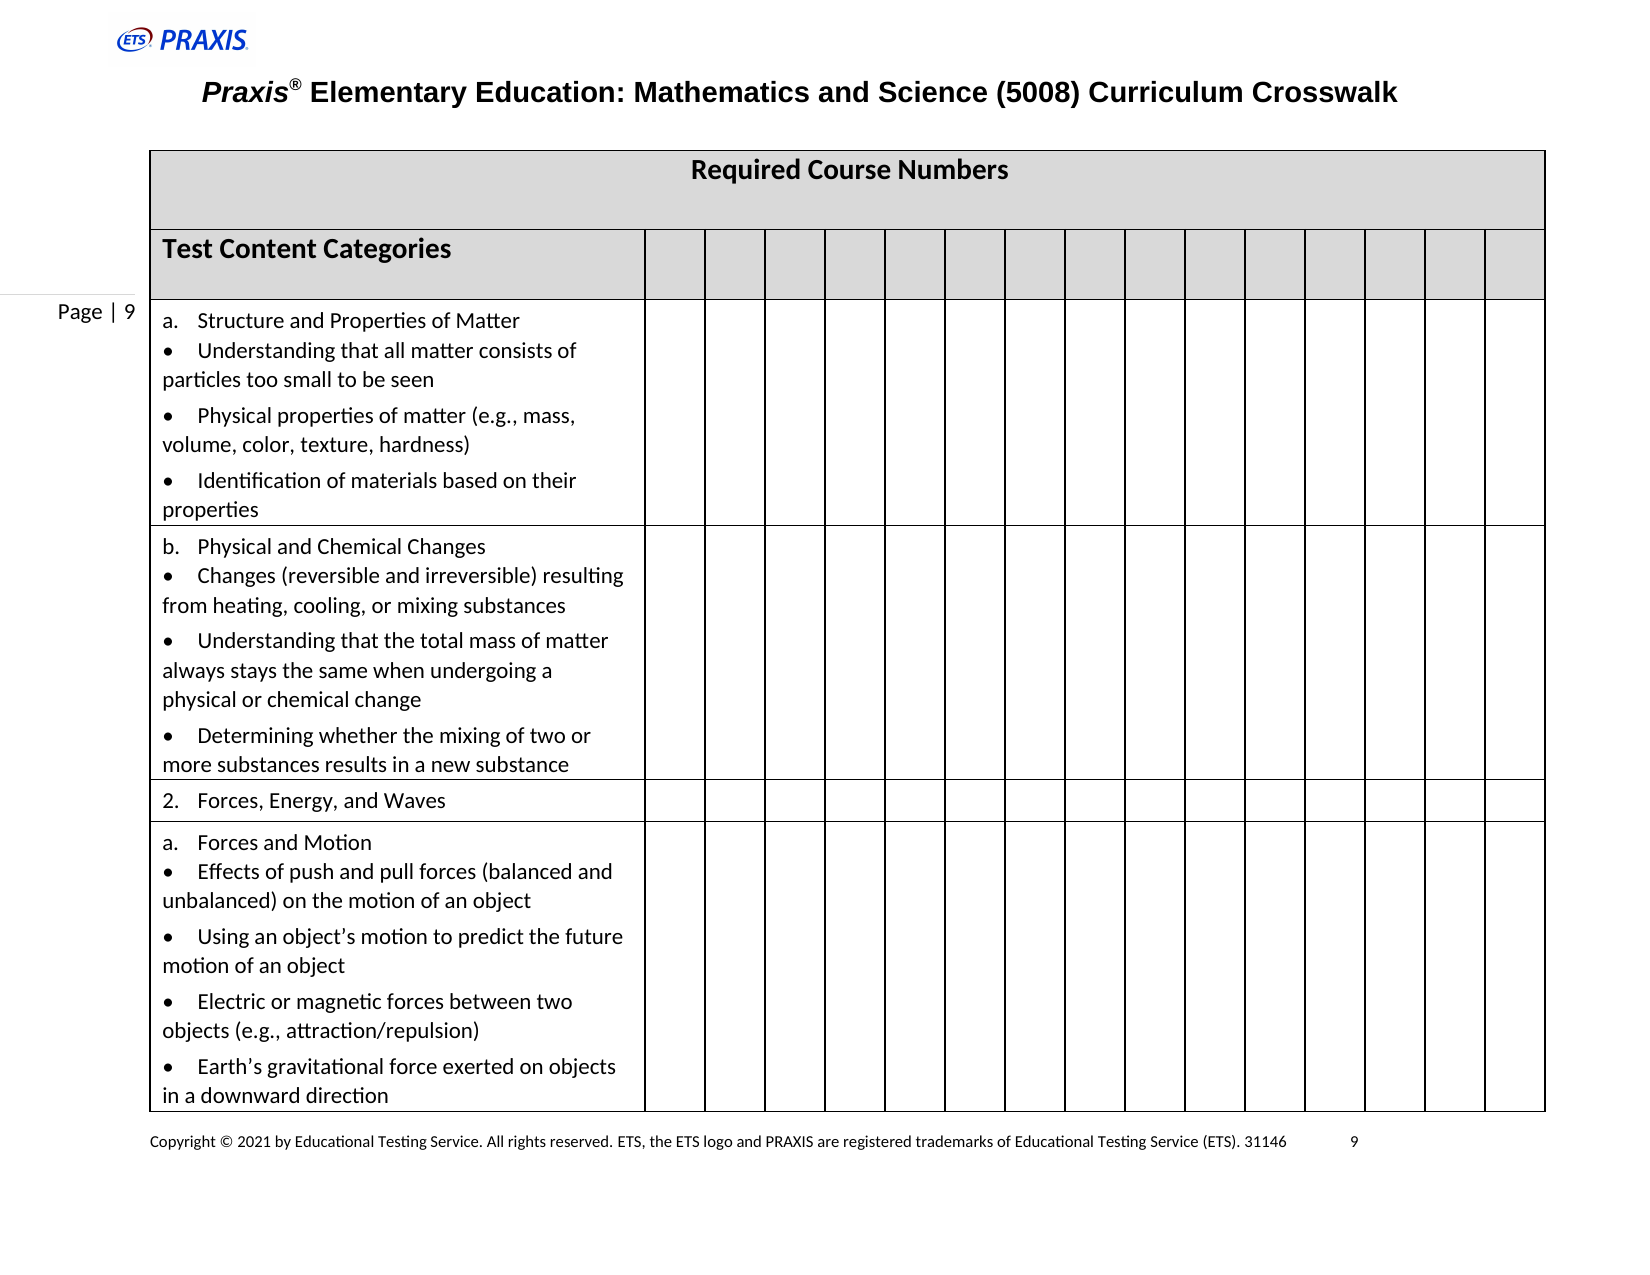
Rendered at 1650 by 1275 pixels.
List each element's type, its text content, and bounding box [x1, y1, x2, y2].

table_cell [1186, 780, 1244, 821]
table_cell [706, 822, 764, 1111]
table_cell [1246, 230, 1304, 299]
picture [107, 12, 257, 67]
table_cell [826, 780, 884, 821]
table_cell [1306, 780, 1364, 821]
table_cell Test Content Categories [151, 230, 644, 299]
table_cell [646, 780, 704, 821]
table_cell [1426, 230, 1484, 299]
table_cell [1426, 780, 1484, 821]
table_cell [1366, 780, 1424, 821]
table_cell [1186, 230, 1244, 299]
table_cell [1186, 822, 1244, 1111]
table_cell [1486, 230, 1544, 299]
table_cell [706, 780, 764, 821]
table_cell [826, 822, 884, 1111]
table_cell [1486, 780, 1544, 821]
table_cell [706, 526, 764, 779]
table_cell [706, 230, 764, 299]
table_cell [1126, 300, 1184, 525]
table_cell [1126, 780, 1184, 821]
table_cell [646, 526, 704, 779]
table_cell [1006, 230, 1064, 299]
table_cell [766, 822, 824, 1111]
table_cell [1006, 526, 1064, 779]
table_cell [946, 526, 1004, 779]
table_cell [1006, 780, 1064, 821]
table_cell [886, 822, 944, 1111]
table_cell [766, 230, 824, 299]
table_cell [1006, 822, 1064, 1111]
table_cell [1366, 822, 1424, 1111]
table_cell [1186, 526, 1244, 779]
table_cell b. Physical and Chemical Changes • Changes (reversible and irreversible) resulting from heating, cooling, or mixing substances • Understanding that the total mass of matter always stays the same when undergoing a physical or chemical change • Determining whether the mixing of two or more substances results in a new substance [151, 526, 644, 779]
table_cell [826, 300, 884, 525]
table_cell [646, 230, 704, 299]
table_cell [1366, 300, 1424, 525]
table_cell [946, 822, 1004, 1111]
table_cell [1126, 230, 1184, 299]
table_cell [1486, 300, 1544, 525]
table_cell [886, 300, 944, 525]
table_cell [1246, 300, 1304, 525]
table_cell [886, 526, 944, 779]
table_cell [1366, 230, 1424, 299]
table_cell [766, 780, 824, 821]
table_cell [1306, 822, 1364, 1111]
table_cell [1426, 526, 1484, 779]
table_cell [706, 300, 764, 525]
table_cell [946, 780, 1004, 821]
table_cell a. Structure and Properties of Matter • Understanding that all matter consists of particles too small to be seen • Physical properties of matter (e.g., mass, volume, color, texture, hardness) • Identification of materials based on their properties [151, 300, 644, 525]
table_cell [1486, 822, 1544, 1111]
table_cell [1066, 822, 1124, 1111]
table_cell [1066, 230, 1124, 299]
table_cell [1066, 300, 1124, 525]
table_cell [766, 300, 824, 525]
table_cell [1246, 780, 1304, 821]
table_cell [1186, 300, 1244, 525]
table_cell [1066, 526, 1124, 779]
table_cell [1486, 526, 1544, 779]
table_cell [1426, 822, 1484, 1111]
table_cell [646, 300, 704, 525]
table_cell [826, 230, 884, 299]
table_cell [1426, 300, 1484, 525]
table_cell [946, 300, 1004, 525]
table_cell [766, 526, 824, 779]
table_cell [1126, 822, 1184, 1111]
table_cell [1246, 526, 1304, 779]
table_cell [1066, 780, 1124, 821]
table_cell [646, 822, 704, 1111]
table_cell [1306, 230, 1364, 299]
table_cell [886, 780, 944, 821]
table_cell [1366, 526, 1424, 779]
table_cell 2. Forces, Energy, and Waves [151, 780, 644, 821]
table_cell [826, 526, 884, 779]
table_cell [946, 230, 1004, 299]
table_cell [1246, 822, 1304, 1111]
table_cell a. Forces and Motion • Effects of push and pull forces (balanced and unbalanced) on the motion of an object • Using an object’s motion to predict the future motion of an object • Electric or magnetic forces between two objects (e.g., attraction/repulsion) • Earth’s gravitational force exerted on objects in a downward direction [151, 822, 644, 1111]
table_cell [886, 230, 944, 299]
table_cell [1006, 300, 1064, 525]
table_cell [1126, 526, 1184, 779]
table_header Required Course Numbers [151, 151, 1544, 229]
table_cell [1306, 300, 1364, 525]
table_cell [1306, 526, 1364, 779]
